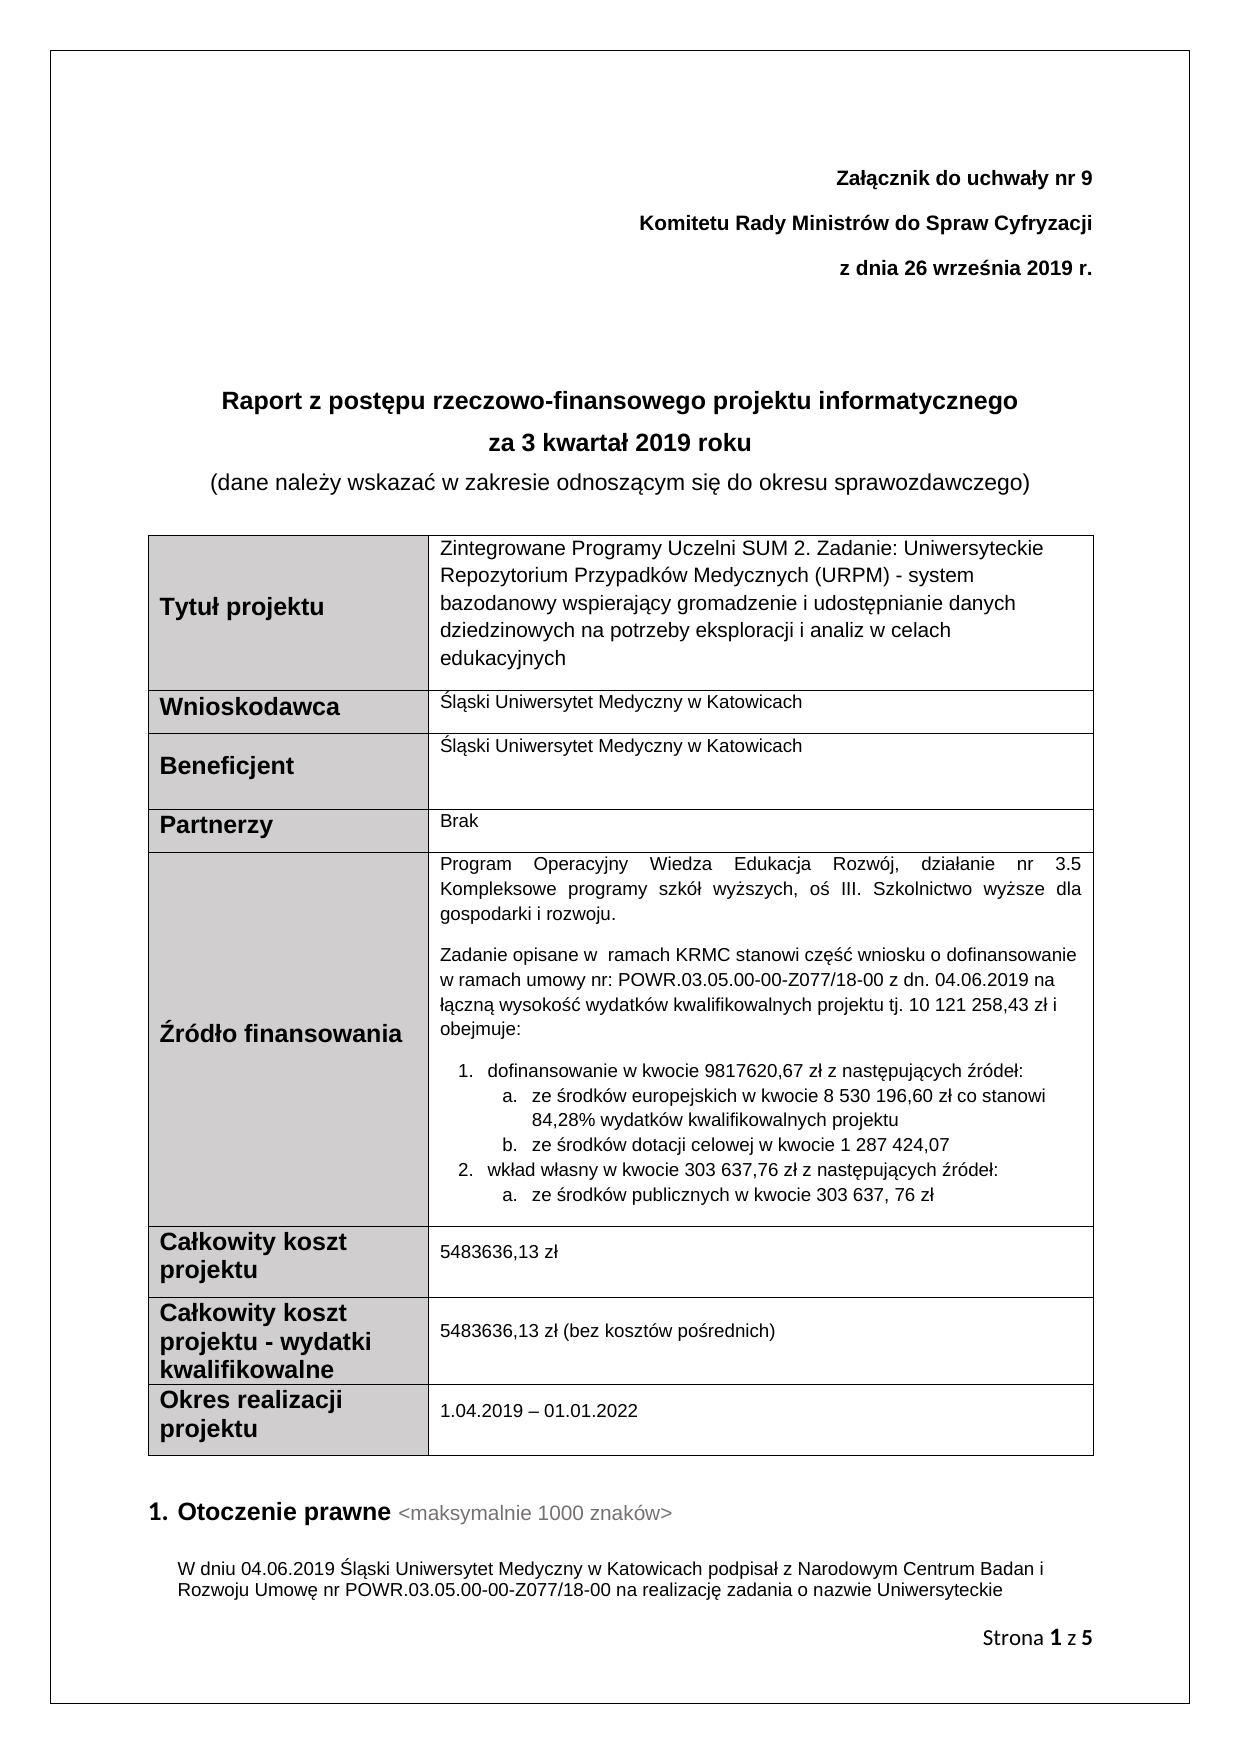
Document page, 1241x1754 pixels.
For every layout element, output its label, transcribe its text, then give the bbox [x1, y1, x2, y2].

table_cell 5483636,13 zł (bez kosztów pośrednich) [429, 1298, 1093, 1384]
table_cell Beneficjent [149, 734, 428, 809]
table_cell Program Operacyjny Wiedza Edukacja Rozwój, działanie nr 3.5 Kompleksowe programy szkół wyższych, oś III. Szkolnictwo wyższe dla gospodarki i rozwoju. Zadanie opisane w ramach KRMC stanowi część wniosku o dofinansowanie w ramach umowy nr: POWR.03.05.00-00-Z077/18-00 z dn. 04.06.2019 na łączną wysokość wydatków kwalifikowalnych projektu tj. 10 121 258,43 zł i obejmuje: dofinansowanie w kwocie 9817620,67 zł z następujących źródeł: ze środków europejskich w kwocie 8 530 196,60 zł co stanowi 84,28% wydatków kwalifikowalnych projektu ze środków dotacji celowej w kwocie 1 287 424,07 wkład własny w kwocie 303 637,76 zł z następujących źródeł: ze środków publicznych w kwocie 303 637, 76 zł [429, 853, 1093, 1226]
table_cell 5483636,13 zł [429, 1227, 1093, 1297]
table_cell Całkowity koszt projektu - wydatki kwalifikowalne [149, 1298, 428, 1384]
table_cell Brak [429, 810, 1093, 852]
subtitle Raport z postępu rzeczowo-finansowego projektu informatycznego [148, 386, 1093, 415]
text z dnia 26 września 2019 r. [148, 255, 1093, 279]
table_header Tytuł projektu [149, 536, 428, 690]
subtitle za 3 kwartał 2019 roku [148, 427, 1093, 456]
table_cell Wnioskodawca [149, 691, 428, 733]
text Komitetu Rady Ministrów do Spraw Cyfryzacji [148, 211, 1093, 235]
table_header Zintegrowane Programy Uczelni SUM 2. Zadanie: Uniwersyteckie Repozytorium Przypadków Medycznych (URPM) - system bazodanowy wspierający gromadzenie i udostępnianie danych dziedzinowych na potrzeby eksploracji i analiz w celach edukacyjnych [429, 536, 1093, 690]
text (dane należy wskazać w zakresie odnoszącym się do okresu sprawozdawczego) [148, 469, 1093, 495]
subtitle Otoczenie prawne <maksymalnie 1000 znaków> [148, 1494, 1063, 1527]
table_cell Okres realizacji projektu [149, 1385, 428, 1455]
table_cell Źródło finansowania [149, 853, 428, 1226]
table_cell Śląski Uniwersytet Medyczny w Katowicach [429, 691, 1093, 733]
table_cell 1.04.2019 – 01.01.2022 [429, 1385, 1093, 1455]
table_cell Całkowity koszt projektu [149, 1227, 428, 1297]
text Załącznik do uchwały nr 9 [148, 166, 1093, 190]
table_cell Śląski Uniwersytet Medyczny w Katowicach [429, 734, 1093, 809]
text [177, 1557, 1093, 1600]
table_cell Partnerzy [149, 810, 428, 852]
